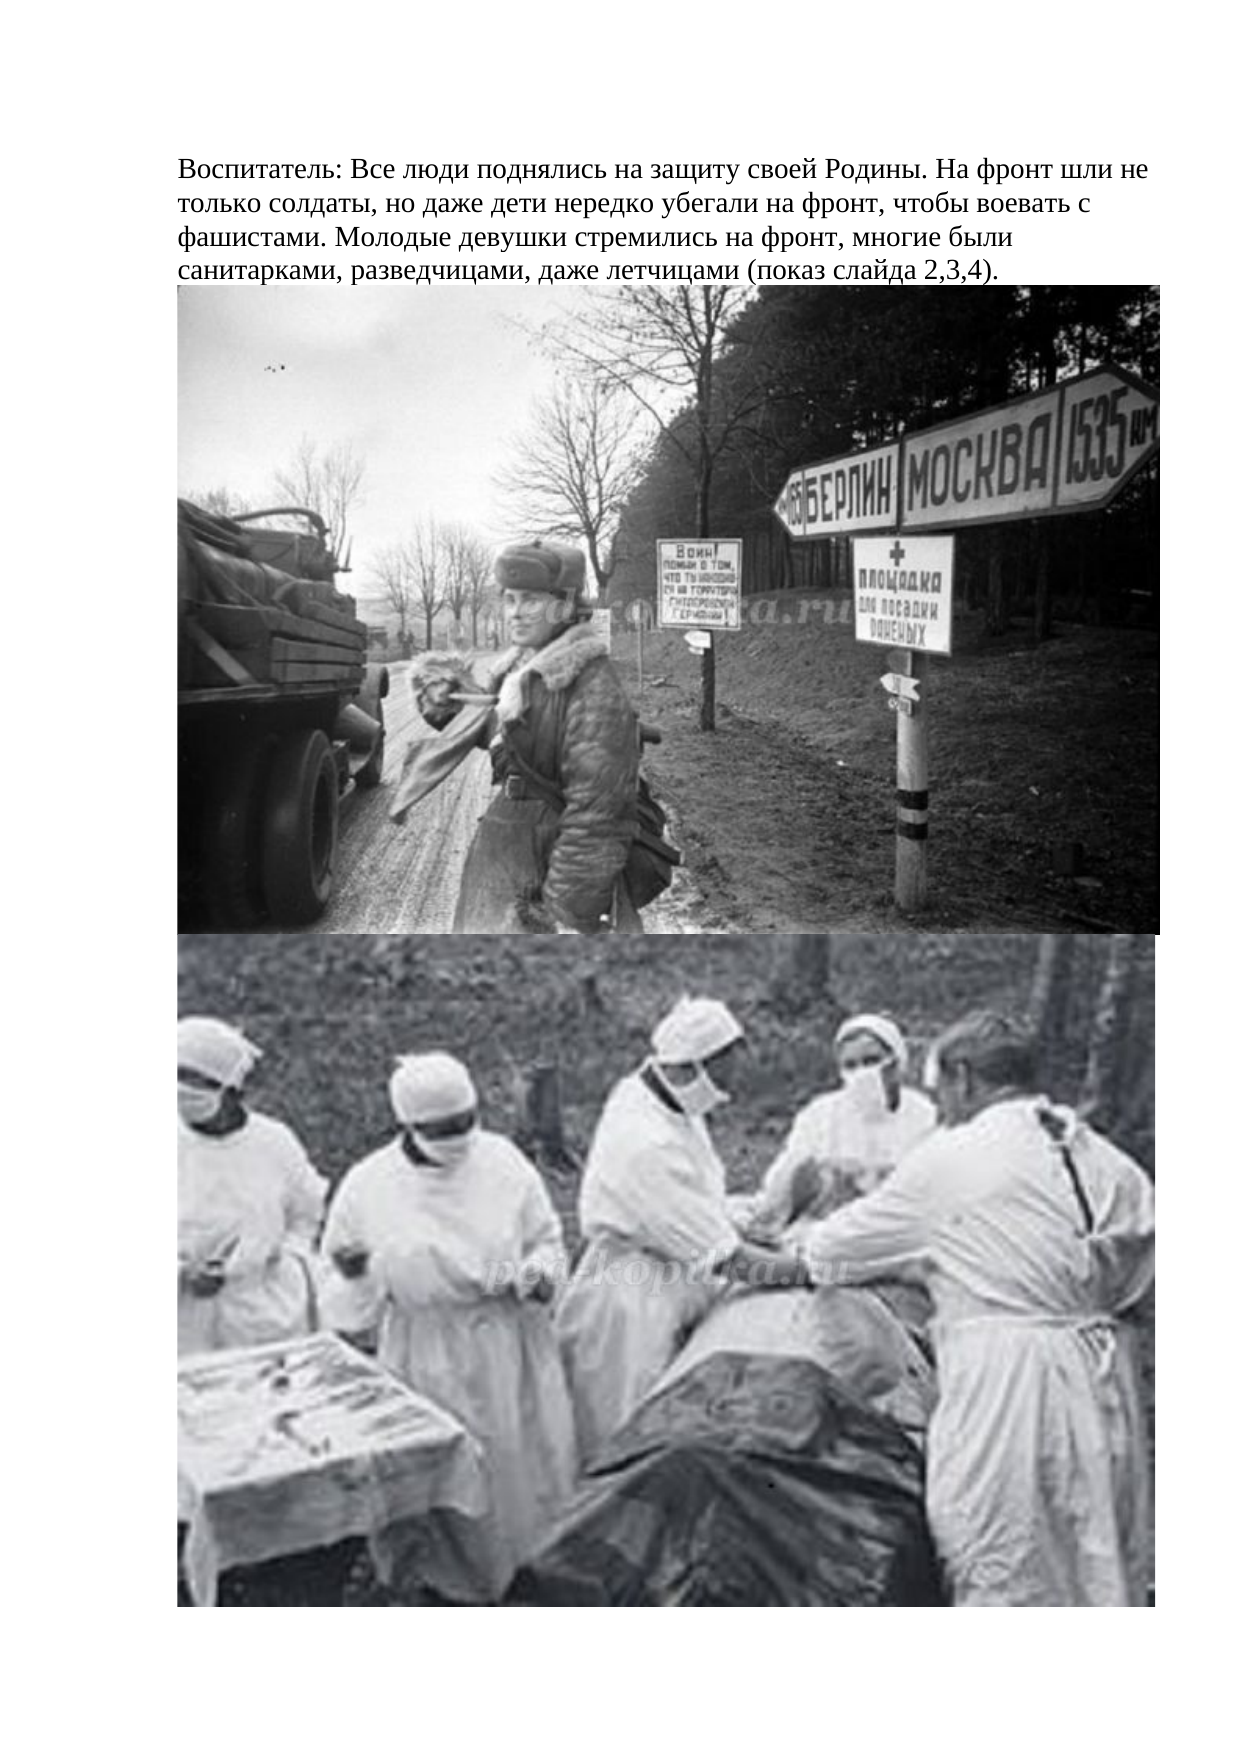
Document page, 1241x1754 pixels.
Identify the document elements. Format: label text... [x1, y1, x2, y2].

text Воспитатель: Все люди поднялись на защиту своей Родины. На фронт шли не только солдаты, но даже дети нередко убегали на фронт, чтобы воевать с фашистами. Молодые девушки стремились на фронт, многие были санитарками, разведчицами, даже летчицами (показ слайда 2,3,4). [177, 118, 1152, 285]
picture [177, 285, 1160, 1607]
